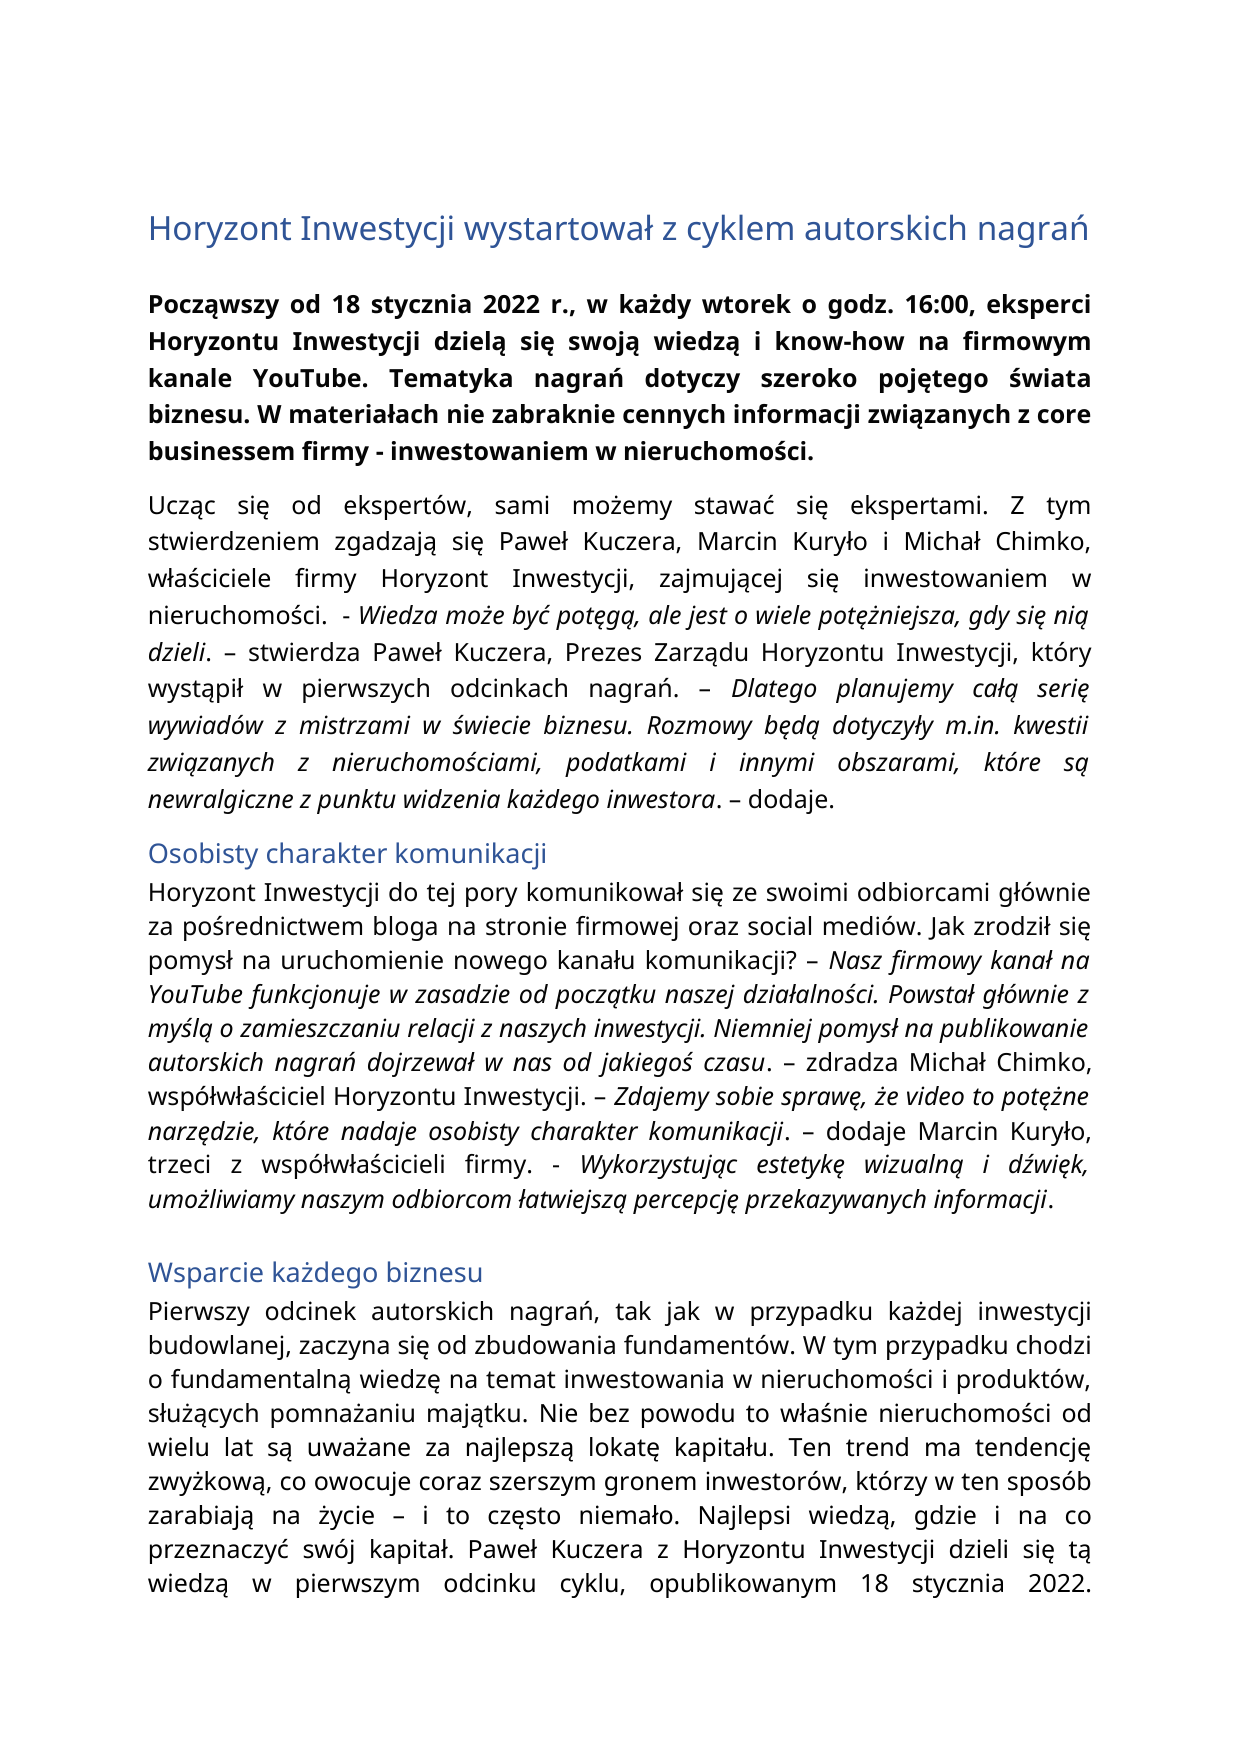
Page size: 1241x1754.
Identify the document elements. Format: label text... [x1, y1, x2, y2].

subtitle Wsparcie każdego biznesu [148, 1253, 1093, 1290]
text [148, 1293, 1093, 1600]
text Horyzont Inwestycji do tej pory komunikował się ze swoimi odbiorcami głównie za pośrednictwem bloga na stronie firmowej oraz social mediów. Jak zrodził się pomysł na uruchomienie nowego kanału komunikacji? – Nasz firmowy kanał na YouTube funkcjonuje w zasadzie od początku naszej działalności. Powstał głównie z myślą o zamieszczaniu relacji z naszych inwestycji. Niemniej pomysł na publikowanie autorskich nagrań dojrzewał w nas od jakiegoś czasu. – zdradza Michał Chimko, współwłaściciel Horyzontu Inwestycji. – Zdajemy sobie sprawę, że video to potężne narzędzie, które nadaje osobisty charakter komunikacji. – dodaje Marcin Kuryło, trzeci z współwłaścicieli firmy. - Wykorzystując estetykę wizualną i dźwięk, umożliwiamy naszym odbiorcom łatwiejszą percepcję przekazywanych informacji. [148, 875, 1093, 1215]
subtitle Osobisty charakter komunikacji [148, 835, 1093, 872]
text Począwszy od 18 stycznia 2022 r., w każdy wtorek o godz. 16:00, eksperci Horyzontu Inwestycji dzielą się swoją wiedzą i know-how na firmowym kanale YouTube. Tematyka nagrań dotyczy szeroko pojętego świata biznesu. W materiałach nie zabraknie cennych informacji związanych z core businessem firmy - inwestowaniem w nieruchomości. [148, 287, 1093, 468]
text Ucząc się od ekspertów, sami możemy stawać się ekspertami. Z tym stwierdzeniem zgadzają się Paweł Kuczera, Marcin Kuryło i Michał Chimko, właściciele firmy Horyzont Inwestycji, zajmującej się inwestowaniem w nieruchomości. - Wiedza może być potęgą, ale jest o wiele potężniejsza, gdy się nią dzieli. – stwierdza Paweł Kuczera, Prezes Zarządu Horyzontu Inwestycji, który wystąpił w pierwszych odcinkach nagrań. – Dlatego planujemy całą serię wywiadów z mistrzami w świecie biznesu. Rozmowy będą dotyczyły m.in. kwestii związanych z nieruchomościami, podatkami i innymi obszarami, które są newralgiczne z punktu widzenia każdego inwestora. – dodaje. [148, 487, 1093, 816]
subtitle Horyzont Inwestycji wystartował z cyklem autorskich nagrań [148, 205, 1093, 251]
